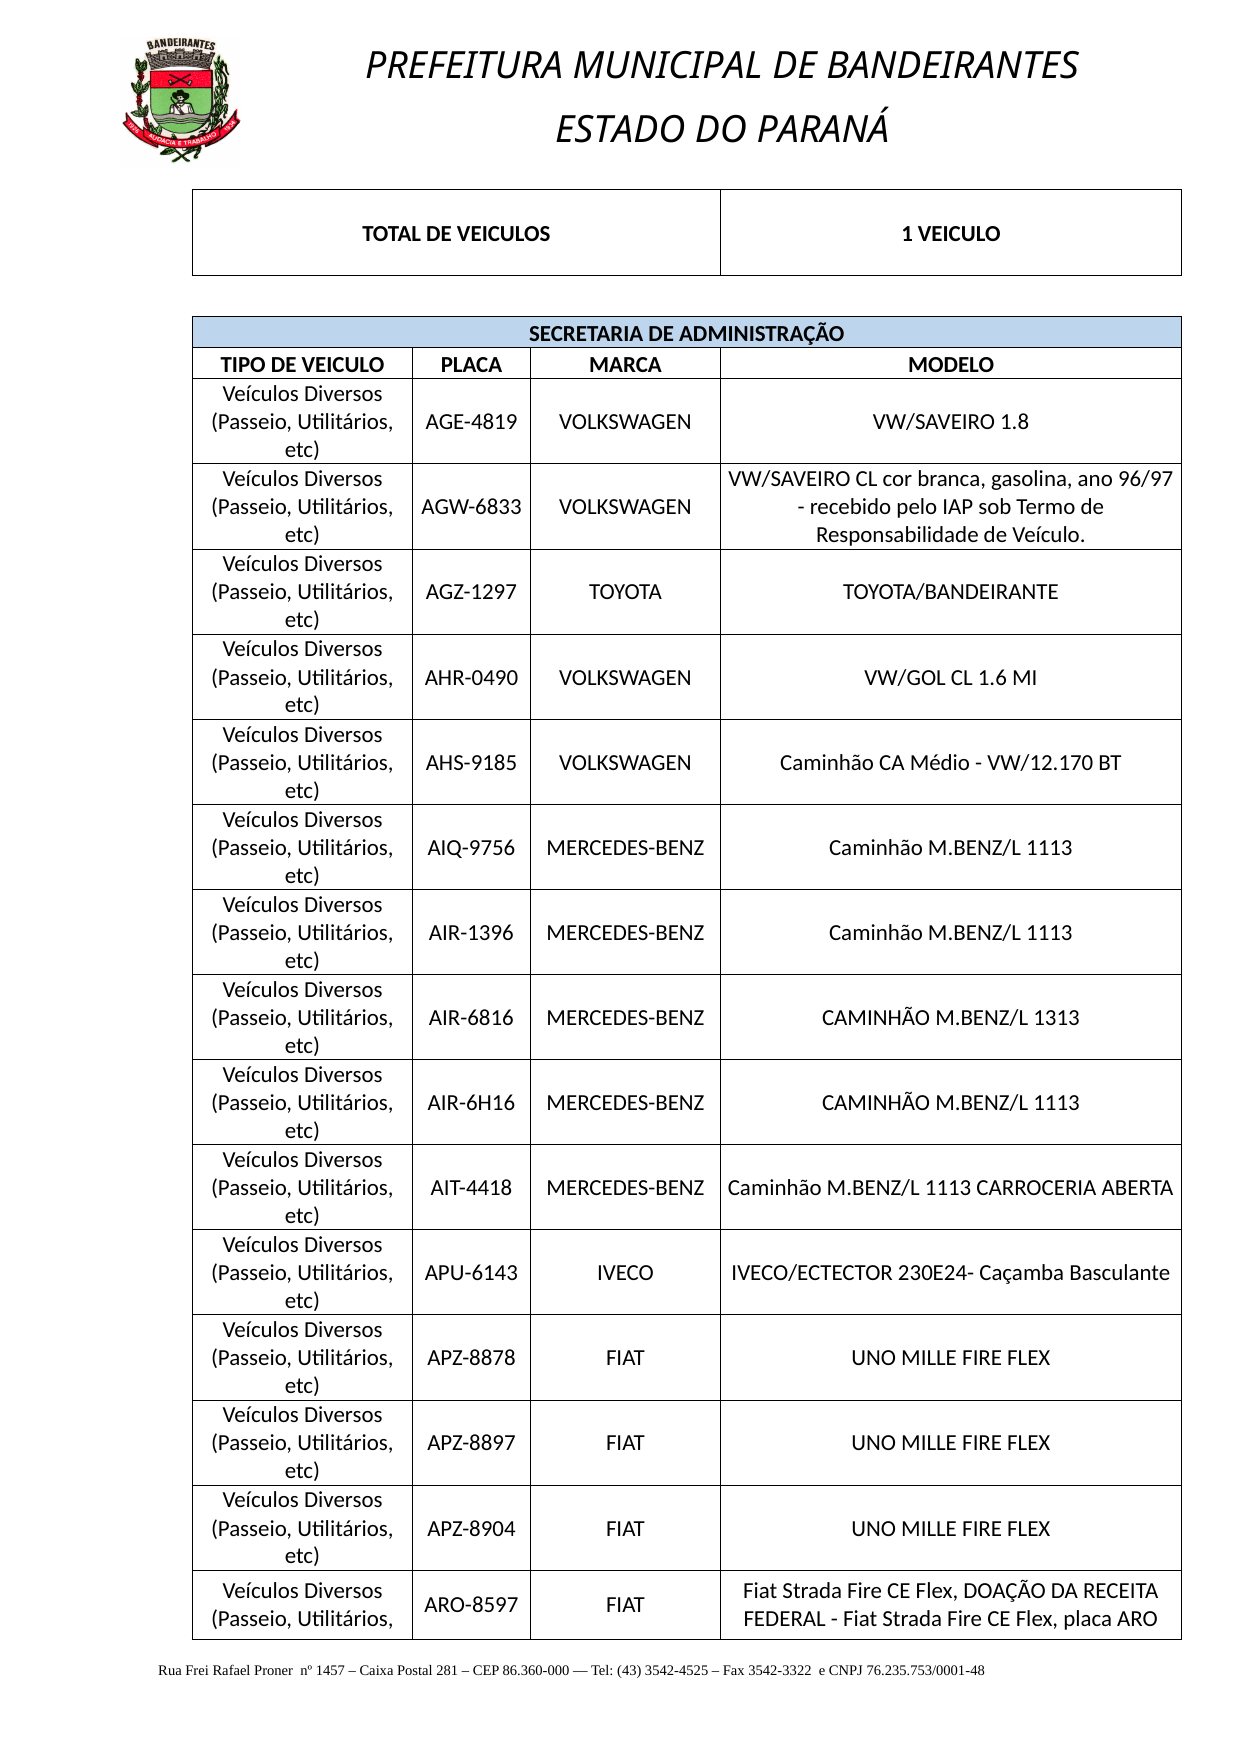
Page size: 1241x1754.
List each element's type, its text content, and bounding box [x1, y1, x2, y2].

table_cell UNO MILLE FIRE FLEX [721, 1401, 1181, 1484]
table_cell Veículos Diversos (Passeio, Utilitários, etc) [193, 1486, 412, 1570]
table_cell AHS-9185 [413, 720, 530, 804]
table_cell Caminhão M.BENZ/L 1113 [721, 890, 1181, 974]
table_cell MERCEDES-BENZ [531, 975, 720, 1059]
table_cell Veículos Diversos (Passeio, Utilitários, etc) [193, 720, 412, 804]
table_cell AGW-6833 [413, 464, 530, 548]
table_cell AGZ-1297 [413, 550, 530, 633]
table_cell MARCA [531, 348, 720, 378]
table_cell APZ-8878 [413, 1315, 530, 1399]
table_cell FIAT [531, 1315, 720, 1399]
table_cell MERCEDES-BENZ [531, 1145, 720, 1229]
table_cell UNO MILLE FIRE FLEX [721, 1486, 1181, 1570]
table_cell APZ-8897 [413, 1401, 530, 1484]
table_cell TOYOTA [531, 550, 720, 633]
table_cell Veículos Diversos (Passeio, Utilitários, etc) [193, 1315, 412, 1399]
table_cell VOLKSWAGEN [531, 720, 720, 804]
table_cell IVECO [531, 1230, 720, 1314]
table_cell VOLKSWAGEN [531, 635, 720, 719]
table_cell TOTAL DE VEICULOS [193, 190, 720, 275]
table_cell AIR-6816 [413, 975, 530, 1059]
table_cell Veículos Diversos (Passeio, Utilitários, etc) [193, 1230, 412, 1314]
table_cell AGE-4819 [413, 379, 530, 463]
table_cell Veículos Diversos (Passeio, Utilitários, etc) [193, 1145, 412, 1229]
table_cell Veículos Diversos (Passeio, Utilitários, etc) [193, 975, 412, 1059]
table_cell Fiat Strada Fire CE Flex, DOAÇÃO DA RECEITA FEDERAL - Fiat Strada Fire CE Flex, placa ARO 8597, Cor Cinza, 2009, chassis 9BD27833MA7176301 [721, 1571, 1181, 1638]
table_cell UNO MILLE FIRE FLEX [721, 1315, 1181, 1399]
table_cell MERCEDES-BENZ [531, 1060, 720, 1144]
table_cell VW/SAVEIRO 1.8 [721, 379, 1181, 463]
table_cell VOLKSWAGEN [531, 379, 720, 463]
table_cell TIPO DE VEICULO [193, 348, 412, 378]
table_cell AIR-1396 [413, 890, 530, 974]
table_cell Veículos Diversos (Passeio, Utilitários, etc) [193, 1401, 412, 1484]
table_cell Caminhão M.BENZ/L 1113 CARROCERIA ABERTA [721, 1145, 1181, 1229]
table_cell ARO-8597 [413, 1571, 530, 1638]
table_cell AIQ-9756 [413, 805, 530, 889]
table_cell MERCEDES-BENZ [531, 805, 720, 889]
table_cell Veículos Diversos (Passeio, Utilitários, etc) [193, 1571, 412, 1638]
table_cell FIAT [531, 1571, 720, 1638]
table_cell CAMINHÃO M.BENZ/L 1313 [721, 975, 1181, 1059]
table_cell AIR-6H16 [413, 1060, 530, 1144]
table_header SECRETARIA DE ADMINISTRAÇÃO [193, 317, 1181, 347]
table_cell AIT-4418 [413, 1145, 530, 1229]
table_cell MODELO [721, 348, 1181, 378]
picture [121, 37, 242, 169]
table_cell TOYOTA/BANDEIRANTE [721, 550, 1181, 633]
table_cell FIAT [531, 1486, 720, 1570]
table_cell APU-6143 [413, 1230, 530, 1314]
table_cell PLACA [413, 348, 530, 378]
table_cell Caminhão M.BENZ/L 1113 [721, 805, 1181, 889]
table_cell Veículos Diversos (Passeio, Utilitários, etc) [193, 890, 412, 974]
table_cell VW/SAVEIRO CL cor branca, gasolina, ano 96/97 - recebido pelo IAP sob Termo de Responsabilidade de Veículo. [721, 464, 1181, 548]
table_cell VOLKSWAGEN [531, 464, 720, 548]
table_cell AHR-0490 [413, 635, 530, 719]
table_cell APZ-8904 [413, 1486, 530, 1570]
table_cell Veículos Diversos (Passeio, Utilitários, etc) [193, 379, 412, 463]
table_cell Veículos Diversos (Passeio, Utilitários, etc) [193, 550, 412, 633]
table_cell FIAT [531, 1401, 720, 1484]
table_cell Veículos Diversos (Passeio, Utilitários, etc) [193, 1060, 412, 1144]
table_cell Veículos Diversos (Passeio, Utilitários, etc) [193, 635, 412, 719]
table_cell Veículos Diversos (Passeio, Utilitários, etc) [193, 805, 412, 889]
table_cell IVECO/ECTECTOR 230E24- Caçamba Basculante [721, 1230, 1181, 1314]
table_cell VW/GOL CL 1.6 MI [721, 635, 1181, 719]
table_cell 1 VEICULO [721, 190, 1181, 275]
table_cell MERCEDES-BENZ [531, 890, 720, 974]
table_cell Veículos Diversos (Passeio, Utilitários, etc) [193, 464, 412, 548]
table_cell Caminhão CA Médio - VW/12.170 BT [721, 720, 1181, 804]
table_cell CAMINHÃO M.BENZ/L 1113 [721, 1060, 1181, 1144]
